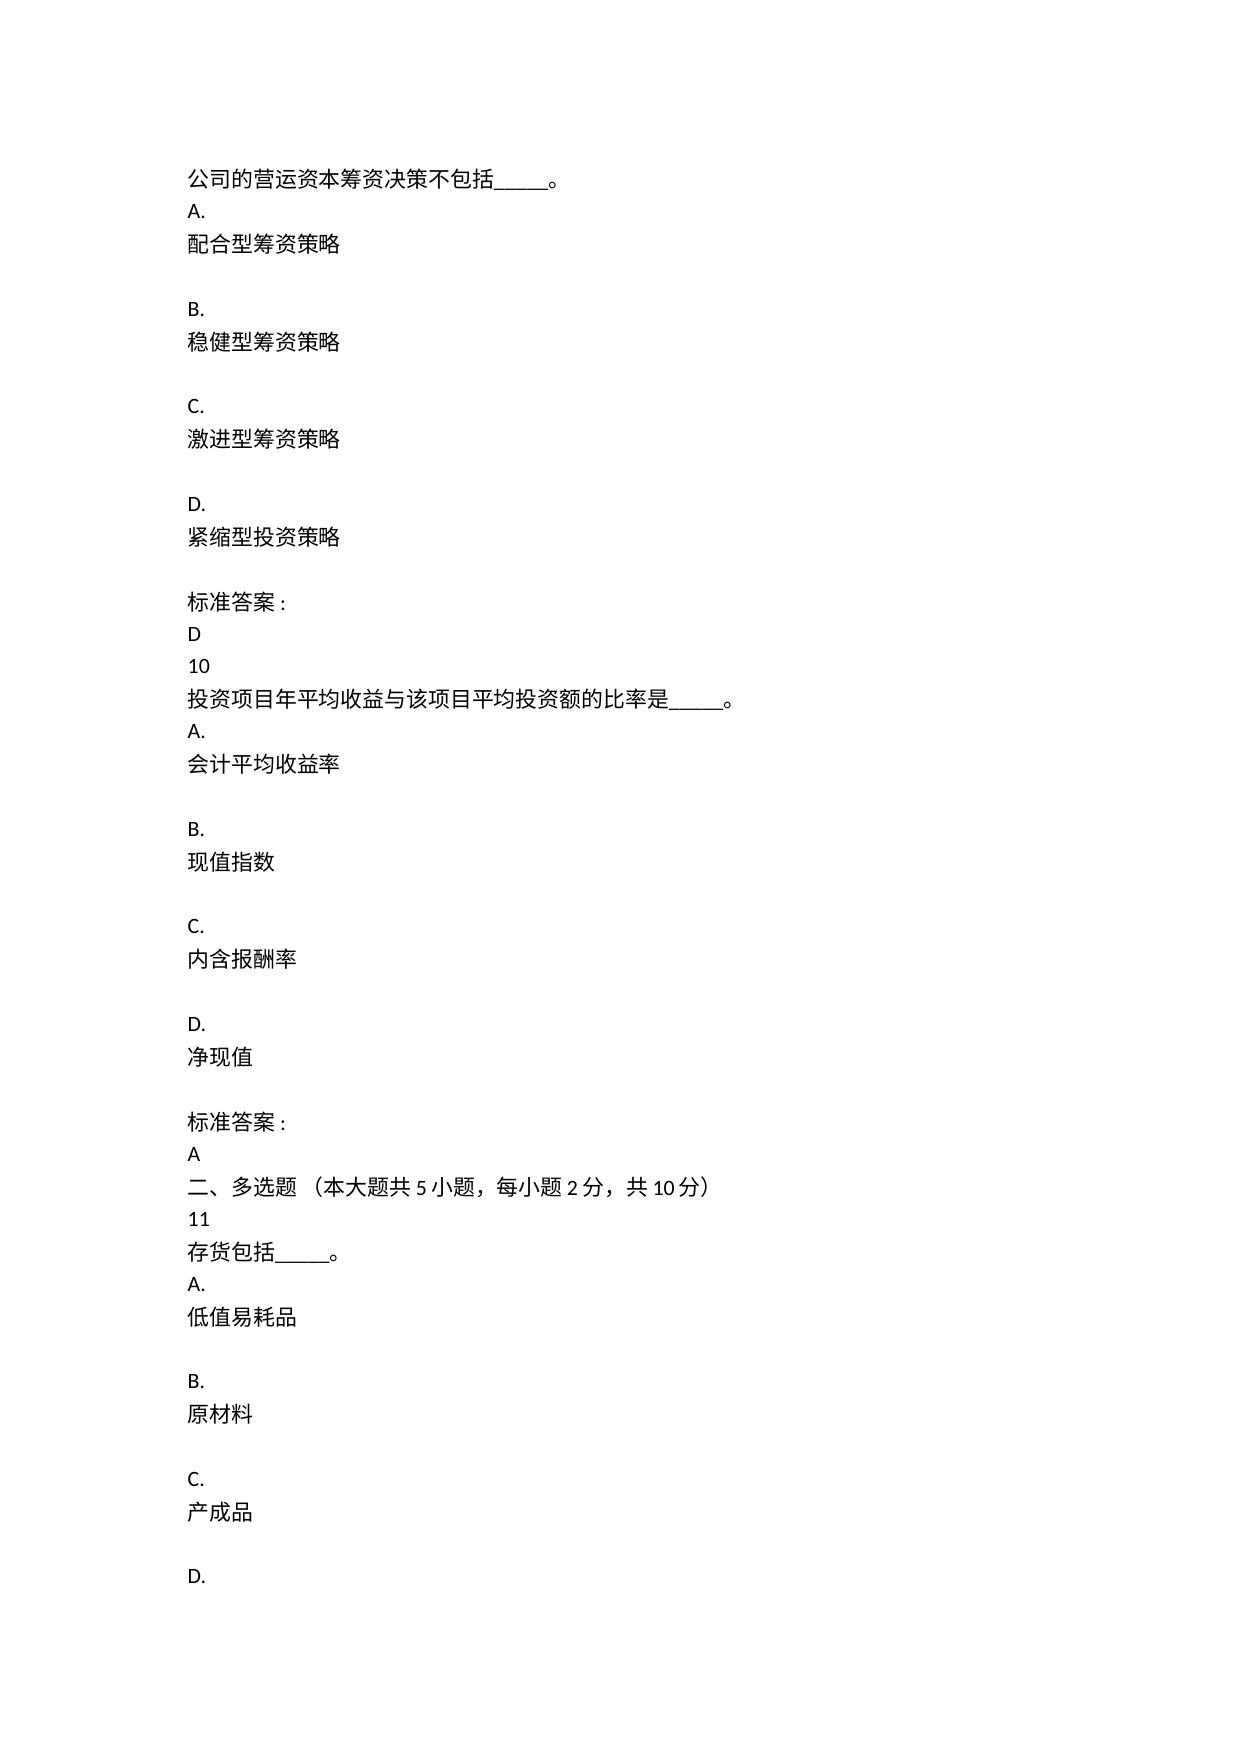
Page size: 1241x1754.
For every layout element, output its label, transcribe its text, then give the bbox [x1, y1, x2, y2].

text 稳健型筹资策略 [187, 324, 1053, 357]
text 11 [187, 1202, 1053, 1234]
text A. [187, 194, 1053, 227]
text 净现值 [187, 1039, 1053, 1072]
text 公司的营运资本筹资决策不包括_____。 [187, 162, 1053, 194]
text A [187, 1137, 1053, 1169]
text 内含报酬率 [187, 942, 1053, 974]
text 二、多选题 （本大题共5小题，每小题2分，共10分） [187, 1169, 1053, 1202]
text 激进型筹资策略 [187, 422, 1053, 454]
text 投资项目年平均收益与该项目平均投资额的比率是_____。 [187, 682, 1053, 714]
text C. [187, 1462, 1053, 1494]
text C. [187, 389, 1053, 422]
text D. [187, 487, 1053, 519]
text 紧缩型投资策略 [187, 519, 1053, 552]
text 原材料 [187, 1397, 1053, 1429]
text 10 [187, 649, 1053, 682]
text A. [187, 1267, 1053, 1299]
text 现值指数 [187, 844, 1053, 877]
text B. [187, 812, 1053, 844]
text A. [187, 714, 1053, 747]
text 产成品 [187, 1494, 1053, 1527]
text 会计平均收益率 [187, 747, 1053, 779]
text D [187, 617, 1053, 649]
text C. [187, 909, 1053, 942]
text 配合型筹资策略 [187, 227, 1053, 259]
text 标准答案 : [187, 1104, 1053, 1137]
text B. [187, 292, 1053, 324]
text 存货包括_____。 [187, 1234, 1053, 1267]
text D. [187, 1559, 1053, 1592]
text D. [187, 1007, 1053, 1039]
text 低值易耗品 [187, 1299, 1053, 1332]
text 标准答案 : [187, 584, 1053, 617]
text B. [187, 1364, 1053, 1397]
